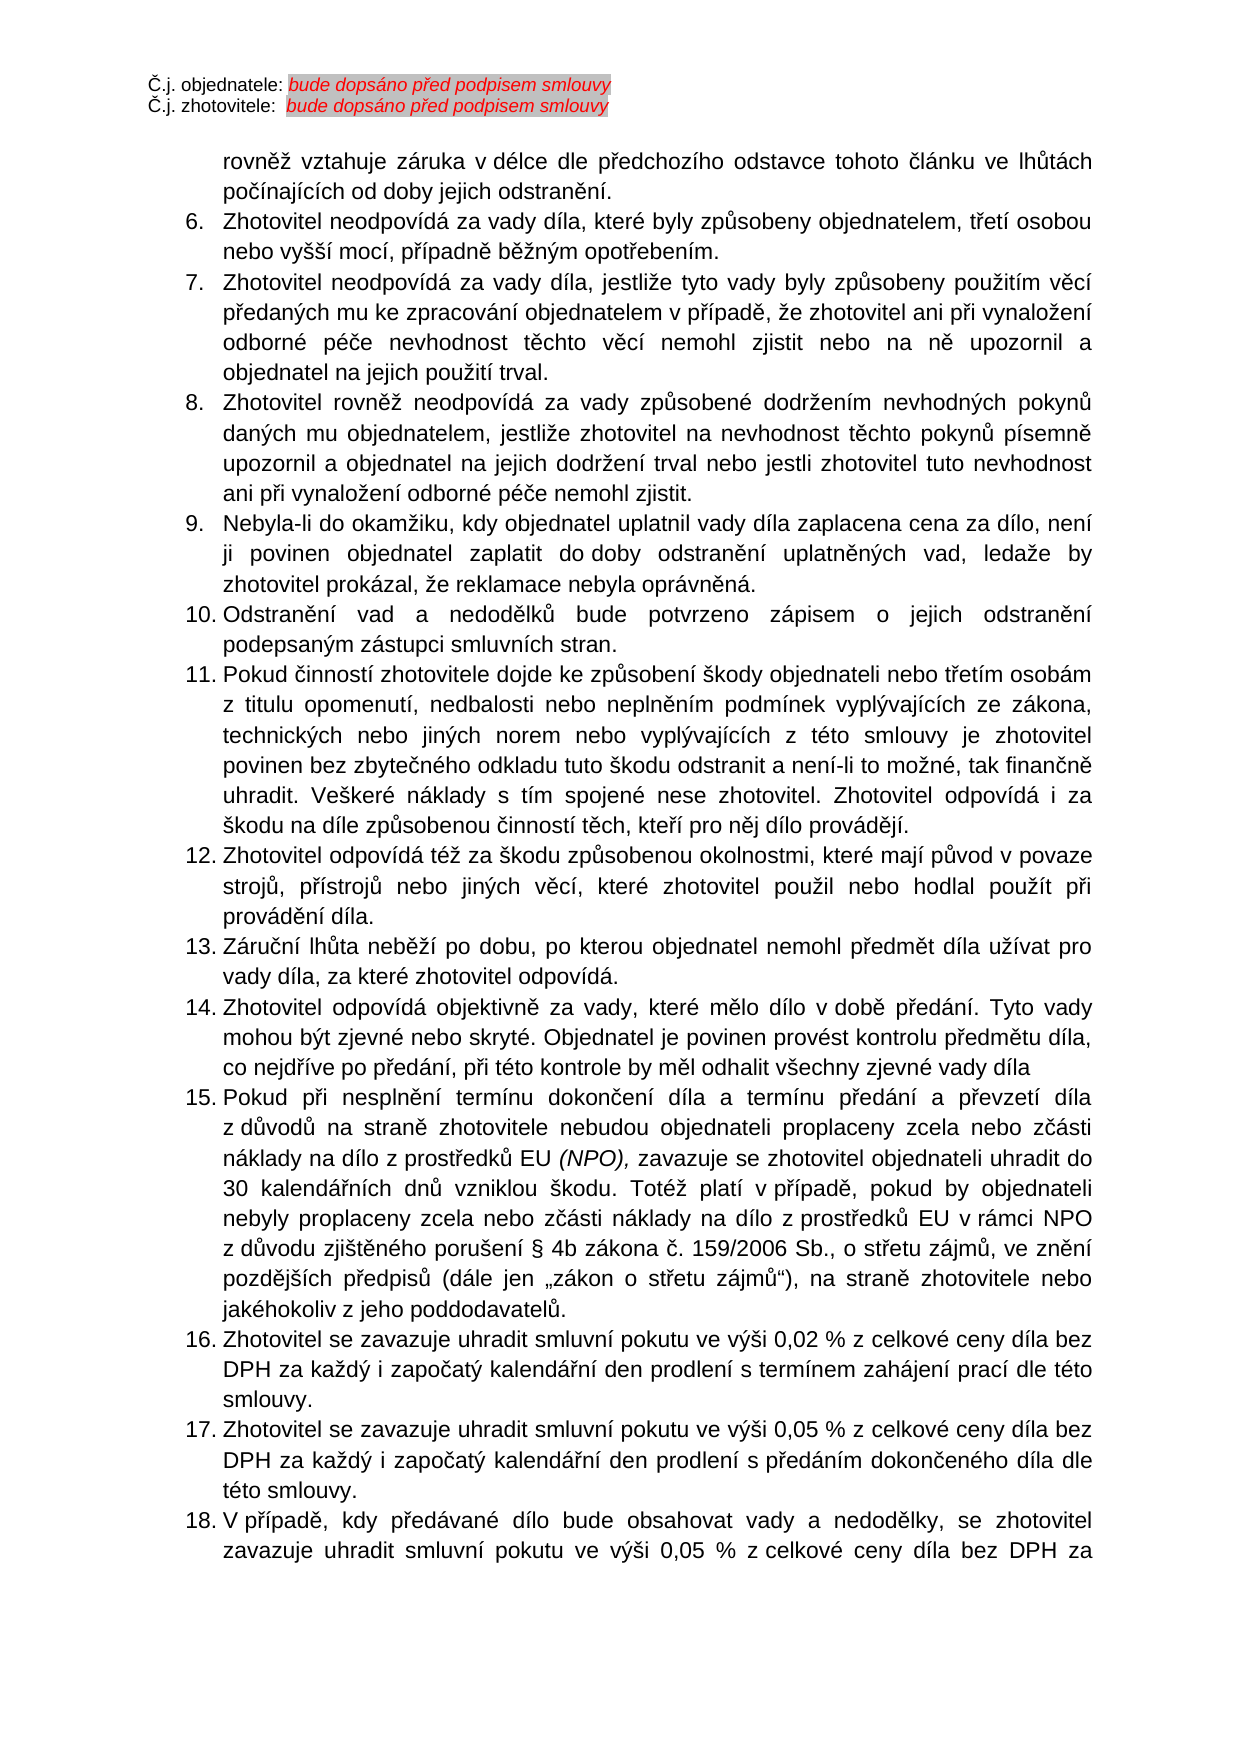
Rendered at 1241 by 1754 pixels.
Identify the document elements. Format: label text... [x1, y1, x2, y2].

list Pokud při nesplnění termínu dokončení díla a termínu předání a převzetí díla z důvodů na straně zhotovitele nebudou objednateli proplaceny zcela nebo zčásti náklady na dílo z prostředků EU (NPO), zavazuje se zhotovitel objednateli uhradit do 30 kalendářních dnů vzniklou škodu. Totéž platí v případě, pokud by objednateli nebyly proplaceny zcela nebo zčásti náklady na dílo z prostředků EU v rámci NPO z důvodu zjištěného porušení § 4b zákona č. 159/2006 Sb., o střetu zájmů, ve znění pozdějších předpisů (dále jen „zákon o střetu zájmů“), na straně zhotovitele nebo jakéhokoliv z jeho poddodavatelů. [185, 1084, 1093, 1322]
list Zhotovitel odpovídá též za škodu způsobenou okolnostmi, které mají původ v povaze strojů, přístrojů nebo jiných věcí, které zhotovitel použil nebo hodlal použít při provádění díla. [185, 842, 1093, 929]
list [185, 1507, 1093, 1563]
list Zhotovitel odpovídá objektivně za vady, které mělo dílo v době předání. Tyto vady mohou být zjevné nebo skryté. Objednatel je povinen provést kontrolu předmětu díla, co nejdříve po předání, při této kontrole by měl odhalit všechny zjevné vady díla [185, 993, 1093, 1080]
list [185, 148, 1093, 204]
list Zhotovitel se zavazuje uhradit smluvní pokutu ve výši 0,05 % z celkové ceny díla bez DPH za každý i započatý kalendářní den prodlení s předáním dokončeného díla dle této smlouvy. [185, 1416, 1093, 1503]
list Odstranění vad a nedodělků bude potvrzeno zápisem o jejich odstranění podepsaným zástupci smluvních stran. [185, 601, 1093, 657]
list Zhotovitel se zavazuje uhradit smluvní pokutu ve výši 0,02 % z celkové ceny díla bez DPH za každý i započatý kalendářní den prodlení s termínem zahájení prací dle této smlouvy. [185, 1326, 1093, 1412]
list Nebyla-li do okamžiku, kdy objednatel uplatnil vady díla zaplacena cena za dílo, není ji povinen objednatel zaplatit do doby odstranění uplatněných vad, ledaže by zhotovitel prokázal, že reklamace nebyla oprávněná. [185, 510, 1093, 597]
list Pokud činností zhotovitele dojde ke způsobení škody objednateli nebo třetím osobám z titulu opomenutí, nedbalosti nebo neplněním podmínek vyplývajících ze zákona, technických nebo jiných norem nebo vyplývajících z této smlouvy je zhotovitel povinen bez zbytečného odkladu tuto škodu odstranit a není-li to možné, tak finančně uhradit. Veškeré náklady s tím spojené nese zhotovitel. Zhotovitel odpovídá i za škodu na díle způsobenou činností těch, kteří pro něj dílo provádějí. [185, 661, 1093, 838]
list Zhotovitel neodpovídá za vady díla, které byly způsobeny objednatelem, třetí osobou nebo vyšší mocí, případně běžným opotřebením. [185, 208, 1093, 264]
list Zhotovitel rovněž neodpovídá za vady způsobené dodržením nevhodných pokynů daných mu objednatelem, jestliže zhotovitel na nevhodnost těchto pokynů písemně upozornil a objednatel na jejich dodržení trval nebo jestli zhotovitel tuto nevhodnost ani při vynaložení odborné péče nemohl zjistit. [185, 389, 1093, 506]
list Zhotovitel neodpovídá za vady díla, jestliže tyto vady byly způsobeny použitím věcí předaných mu ke zpracování objednatelem v případě, že zhotovitel ani při vynaložení odborné péče nevhodnost těchto věcí nemohl zjistit nebo na ně upozornil a objednatel na jejich použití trval. [185, 268, 1093, 385]
list Záruční lhůta neběží po dobu, po kterou objednatel nemohl předmět díla užívat pro vady díla, za které zhotovitel odpovídá. [185, 933, 1093, 989]
